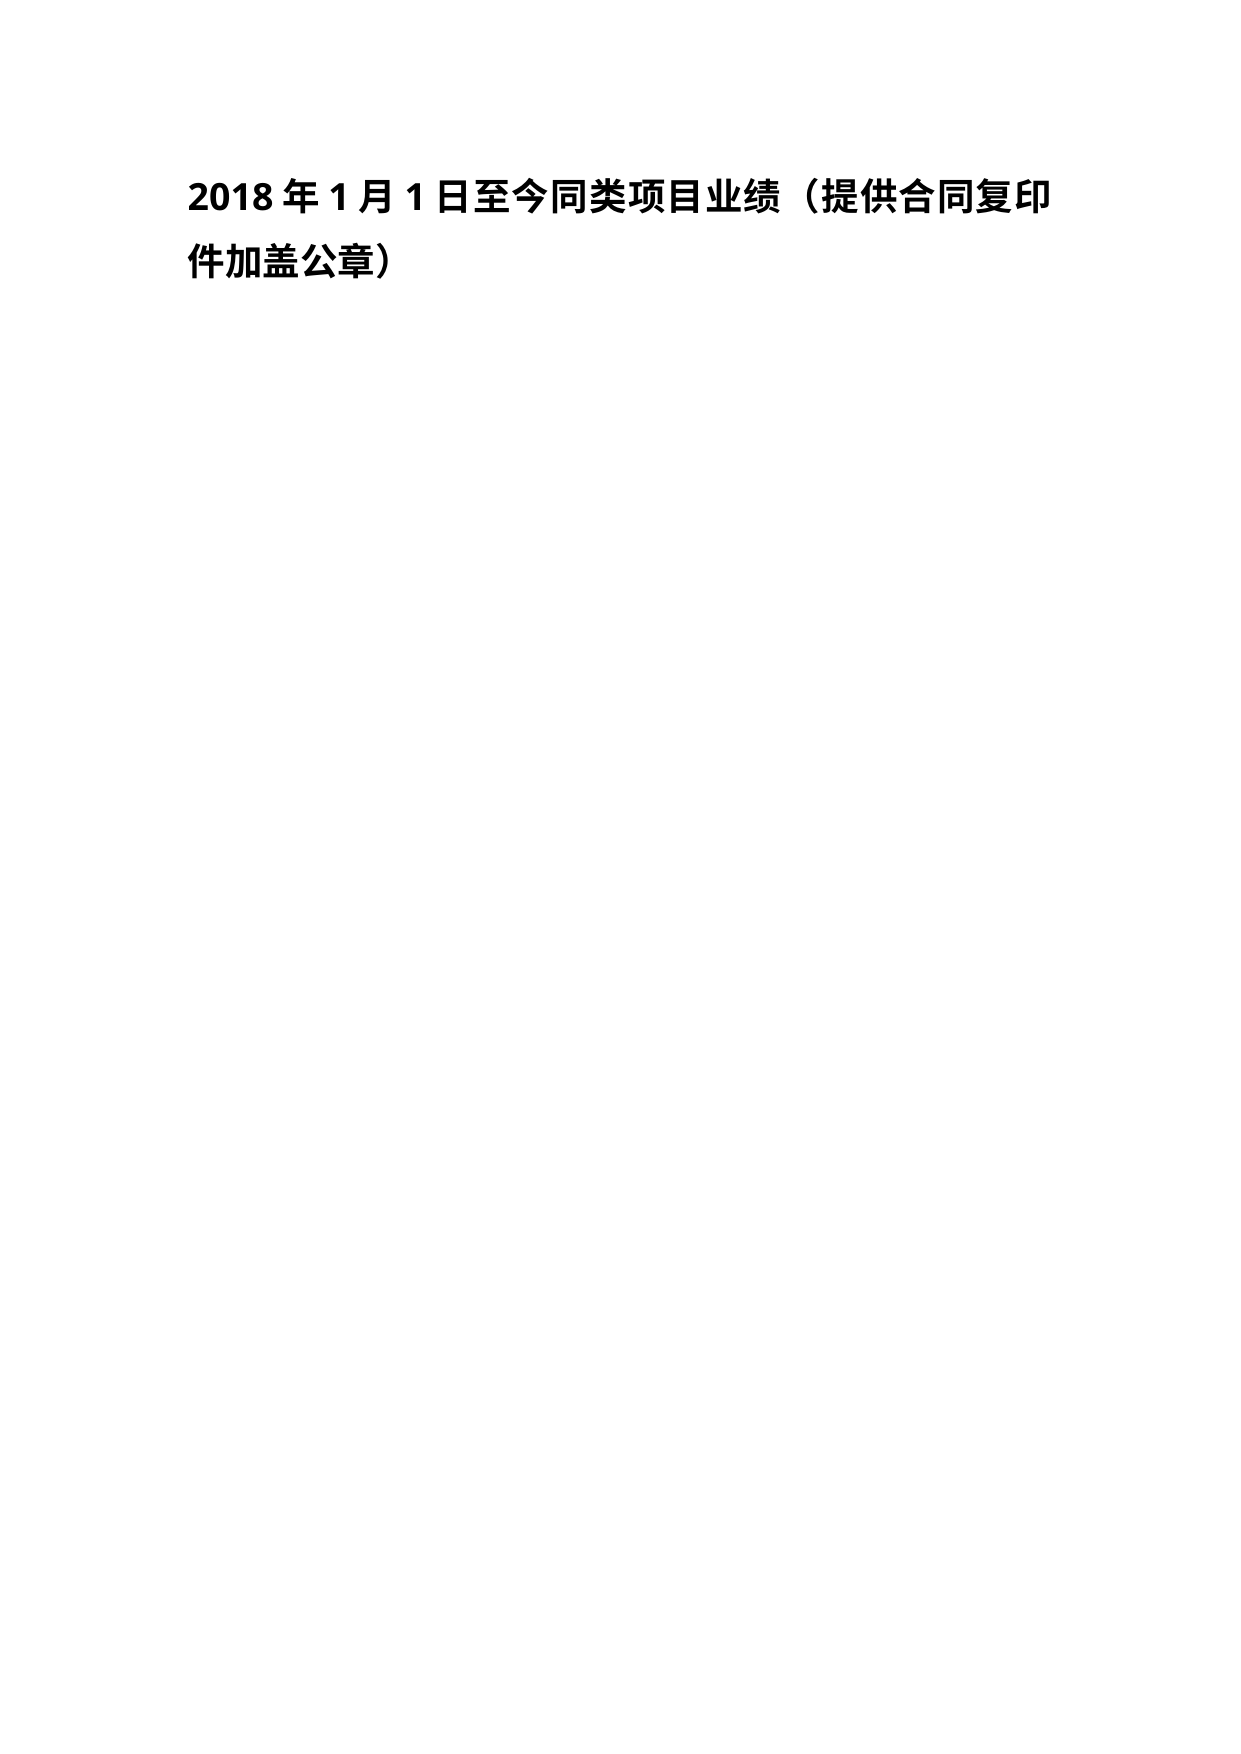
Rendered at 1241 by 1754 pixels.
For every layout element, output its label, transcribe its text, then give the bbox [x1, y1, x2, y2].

text 2018年1月1日至今同类项目业绩（提供合同复印件加盖公章） [187, 162, 1053, 292]
